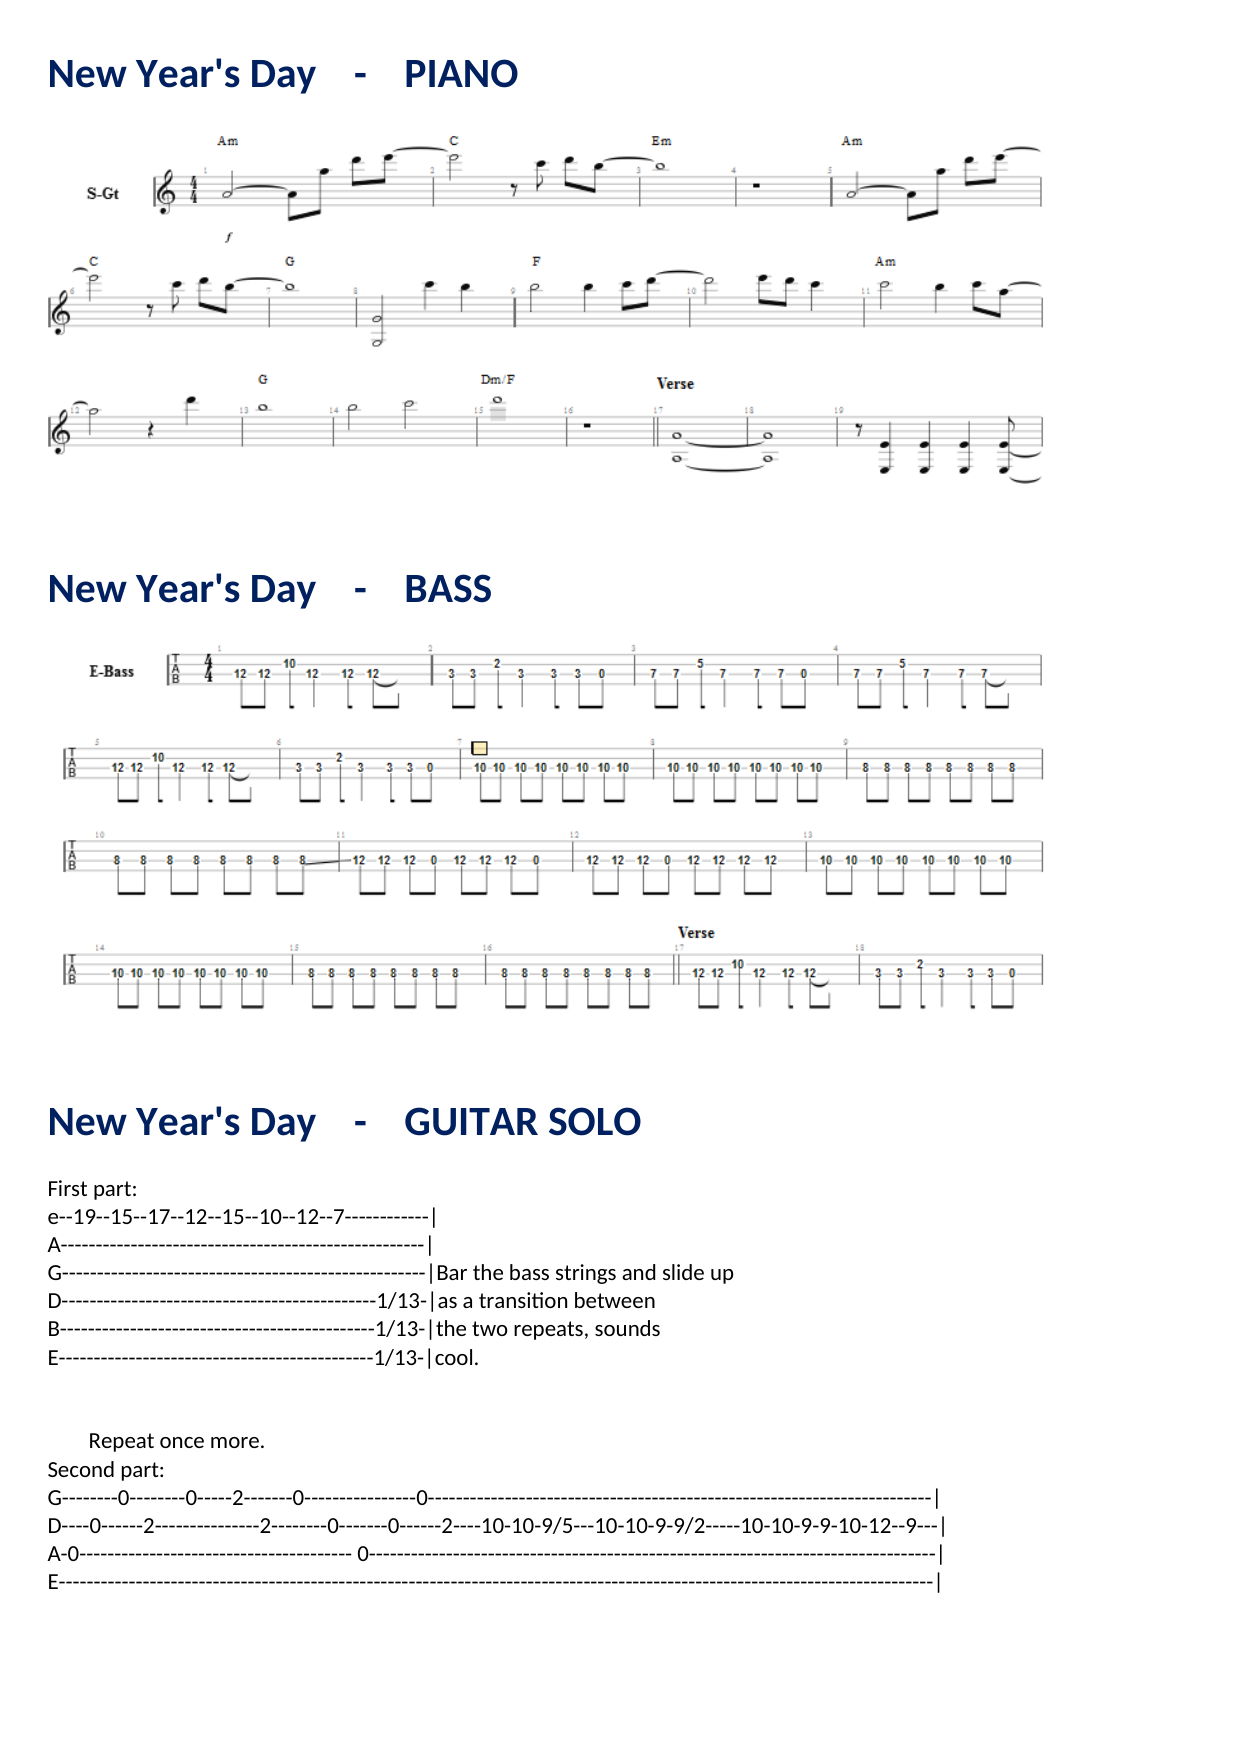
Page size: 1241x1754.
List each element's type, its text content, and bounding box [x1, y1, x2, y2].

text D----0------2---------------2--------0-------0------2----10-10-9/5---10-10-9-9/2-----10-10-9-9-10-12--9---| [47, 1511, 1193, 1539]
picture [47, 640, 1052, 1018]
text B---------------------------------------------1/13-|the two repeats, sounds [47, 1314, 1193, 1343]
text G--------0--------0-----2-------0----------------0------------------------------------------------------------------------| [47, 1483, 1193, 1511]
picture [47, 126, 1052, 484]
text First part: [47, 1174, 1193, 1202]
text Repeat once more. [47, 1427, 1193, 1455]
text A-0--------------------------------------- 0---------------------------------------------------------------------------------| [47, 1539, 1193, 1567]
text A----------------------------------------------------| [47, 1231, 1193, 1258]
text G----------------------------------------------------|Bar the bass strings and slide up [47, 1258, 1193, 1287]
text E---------------------------------------------1/13-|cool. [47, 1343, 1193, 1371]
text New Year's Day - GUITAR SOLO [47, 1095, 1193, 1146]
text New Year's Day - BASS [47, 562, 1193, 612]
text Second part: [47, 1455, 1193, 1483]
text D---------------------------------------------1/13-|as a transition between [47, 1287, 1193, 1314]
text e--19--15--17--12--15--10--12--7------------| [47, 1202, 1193, 1231]
text New Year's Day - PIANO [47, 47, 1193, 98]
text E-----------------------------------------------------------------------------------------------------------------------------| [47, 1567, 1193, 1595]
